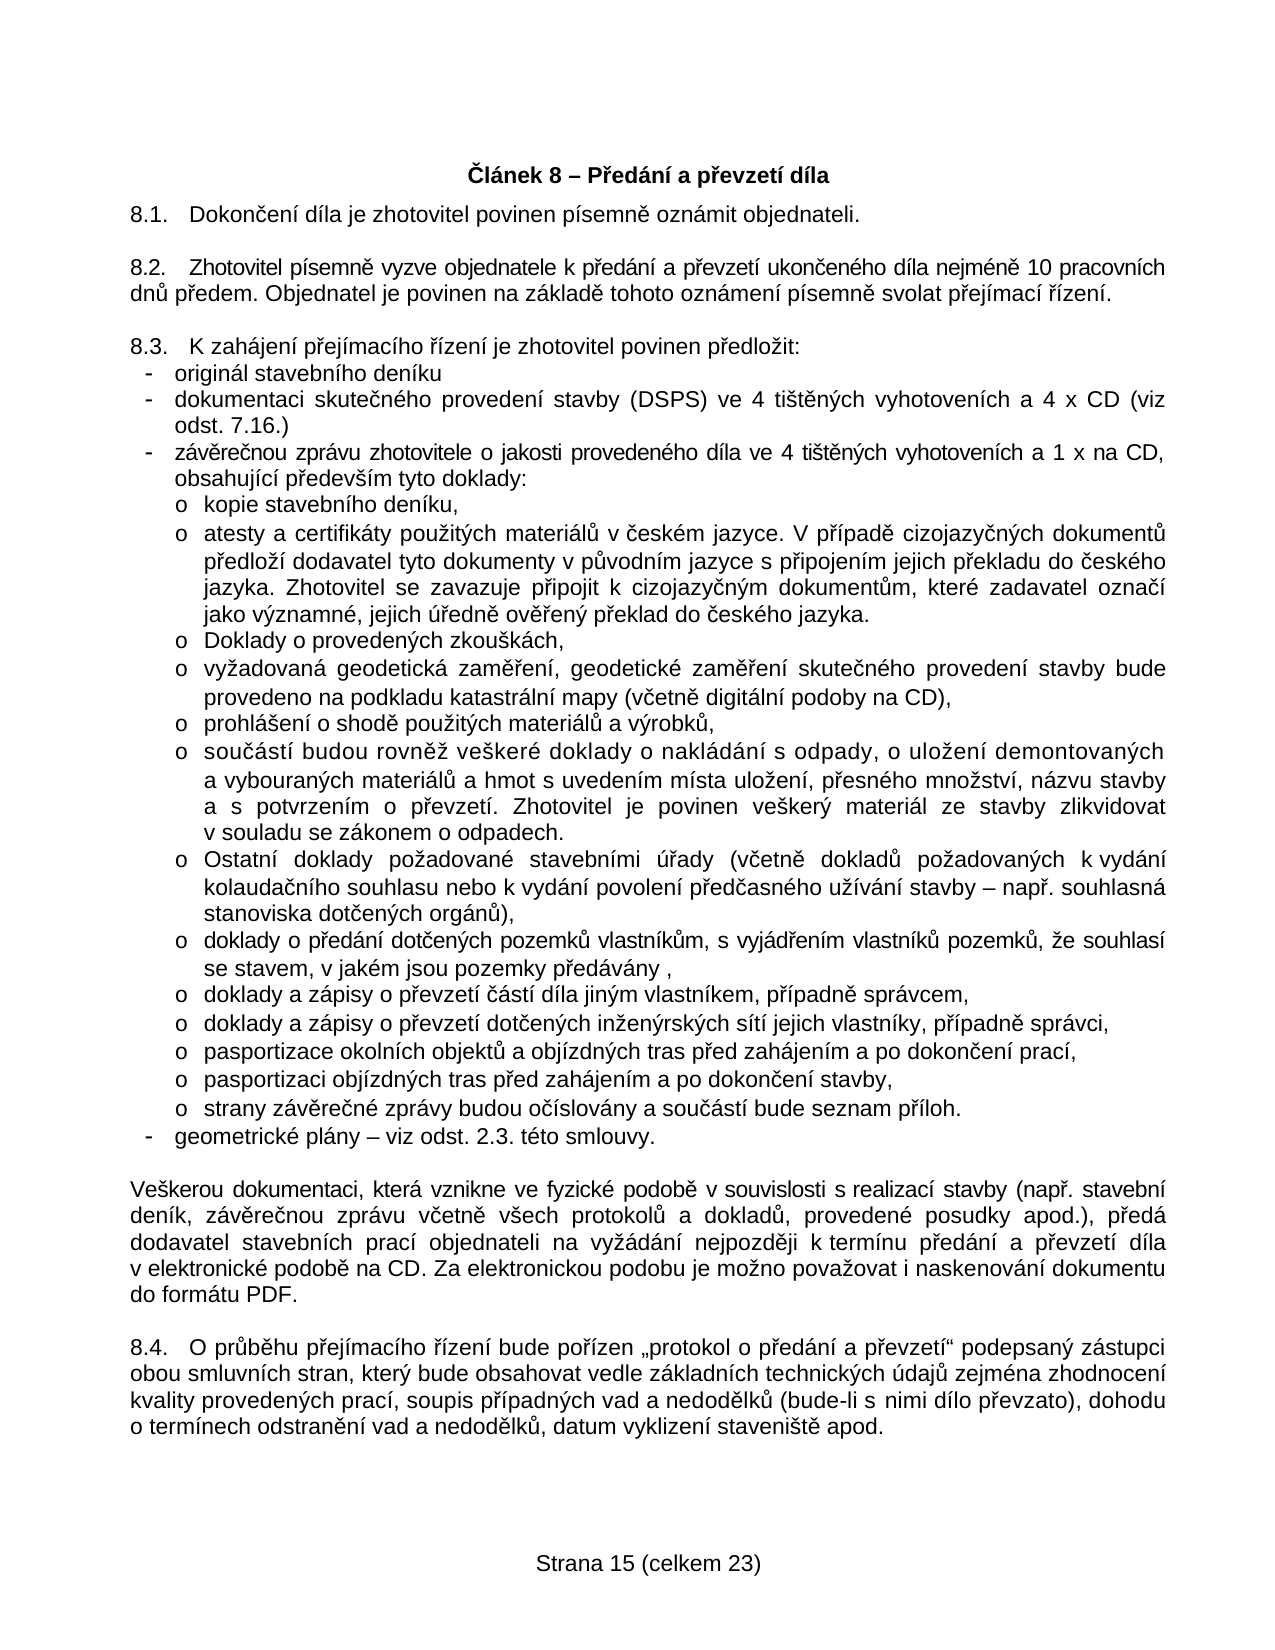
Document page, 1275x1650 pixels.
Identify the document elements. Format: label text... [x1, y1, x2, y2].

list O průběhu přejímacího řízení bude pořízen „protokol o předání a převzetí“ podepsaný zástupci obou smluvních stran, který bude obsahovat vedle základních technických údajů zejména zhodnocení kvality provedených prací, soupis případných vad a nedodělků (bude-li s nimi dílo převzato), dohodu o termínech odstranění vad a nedodělků, datum vyklizení staveniště apod. [130, 1334, 1167, 1439]
list kopie stavebního deníku, [174, 491, 1167, 519]
list geometrické plány – viz odst. 2.3. této smlouvy. [145, 1123, 1167, 1149]
list strany závěrečné zprávy budou očíslovány a součástí bude seznam příloh. [174, 1095, 1167, 1123]
list závěrečnou zprávu zhotovitele o jakosti provedeného díla ve 4 tištěných vyhotoveních a 1 x na CD, obsahující především tyto doklady: [145, 438, 1167, 491]
list Doklady o provedených zkouškách, [174, 627, 1167, 655]
list Dokončení díla je zhotovitel povinen písemně oznámit objednateli. [130, 201, 1167, 228]
list dokumentaci skutečného provedení stavby (DSPS) ve 4 tištěných vyhotoveních a 4 x CD (viz odst. 7.16.) [145, 386, 1167, 438]
list pasportizace okolních objektů a objízdných tras před zahájením a po dokončení prací, [174, 1038, 1167, 1066]
list doklady a zápisy o převzetí částí díla jiným vlastníkem, případně správcem, [174, 981, 1167, 1010]
list originál stavebního deníku [145, 359, 1167, 386]
list prohlášení o shodě použitých materiálů a výrobků, [174, 710, 1167, 738]
text Článek 8 – Předání a převzetí díla [130, 162, 1167, 189]
list K zahájení přejímacího řízení je zhotovitel povinen předložit: [130, 333, 1167, 359]
list vyžadovaná geodetická zaměření, geodetické zaměření skutečného provedení stavby bude provedeno na podkladu katastrální mapy (včetně digitální podoby na CD), [174, 655, 1167, 710]
text Veškerou dokumentaci, která vznikne ve fyzické podobě v souvislosti s realizací stavby (např. stavební deník, závěrečnou zprávu včetně všech protokolů a dokladů, provedené posudky apod.), předá dodavatel stavebních prací objednateli na vyžádání nejpozději k termínu předání a převzetí díla v elektronické podobě na CD. Za elektronickou podobu je možno považovat i naskenování dokumentu do formátu PDF. [130, 1176, 1167, 1308]
list atesty a certifikáty použitých materiálů v českém jazyce. V případě cizojazyčných dokumentů předloží dodavatel tyto dokumenty v původním jazyce s připojením jejich překladu do českého jazyka. Zhotovitel se zavazuje připojit k cizojazyčným dokumentům, které zadavatel označí jako významné, jejich úředně ověřený překlad do českého jazyka. [174, 519, 1167, 627]
list Ostatní doklady požadované stavebními úřady (včetně dokladů požadovaných k vydání kolaudačního souhlasu nebo k vydání povolení předčasného užívání stavby – např. souhlasná stanoviska dotčených orgánů), [174, 846, 1167, 927]
list doklady o předání dotčených pozemků vlastníkům, s vyjádřením vlastníků pozemků, že souhlasí se stavem, v jakém jsou pozemky předávány , [174, 927, 1167, 981]
list součástí budou rovněž veškeré doklady o nakládání s odpady, o uložení demontovaných a vybouraných materiálů a hmot s uvedením místa uložení, přesného množství, názvu stavby a s potvrzením o převzetí. Zhotovitel je povinen veškerý materiál ze stavby zlikvidovat v souladu se zákonem o odpadech. [174, 738, 1167, 846]
list pasportizaci objízdných tras před zahájením a po dokončení stavby, [174, 1066, 1167, 1095]
list doklady a zápisy o převzetí dotčených inženýrských sítí jejich vlastníky, případně správci, [174, 1010, 1167, 1038]
list Zhotovitel písemně vyzve objednatele k předání a převzetí ukončeného díla nejméně 10 pracovních dnů předem. Objednatel je povinen na základě tohoto oznámení písemně svolat přejímací řízení. [130, 254, 1167, 307]
